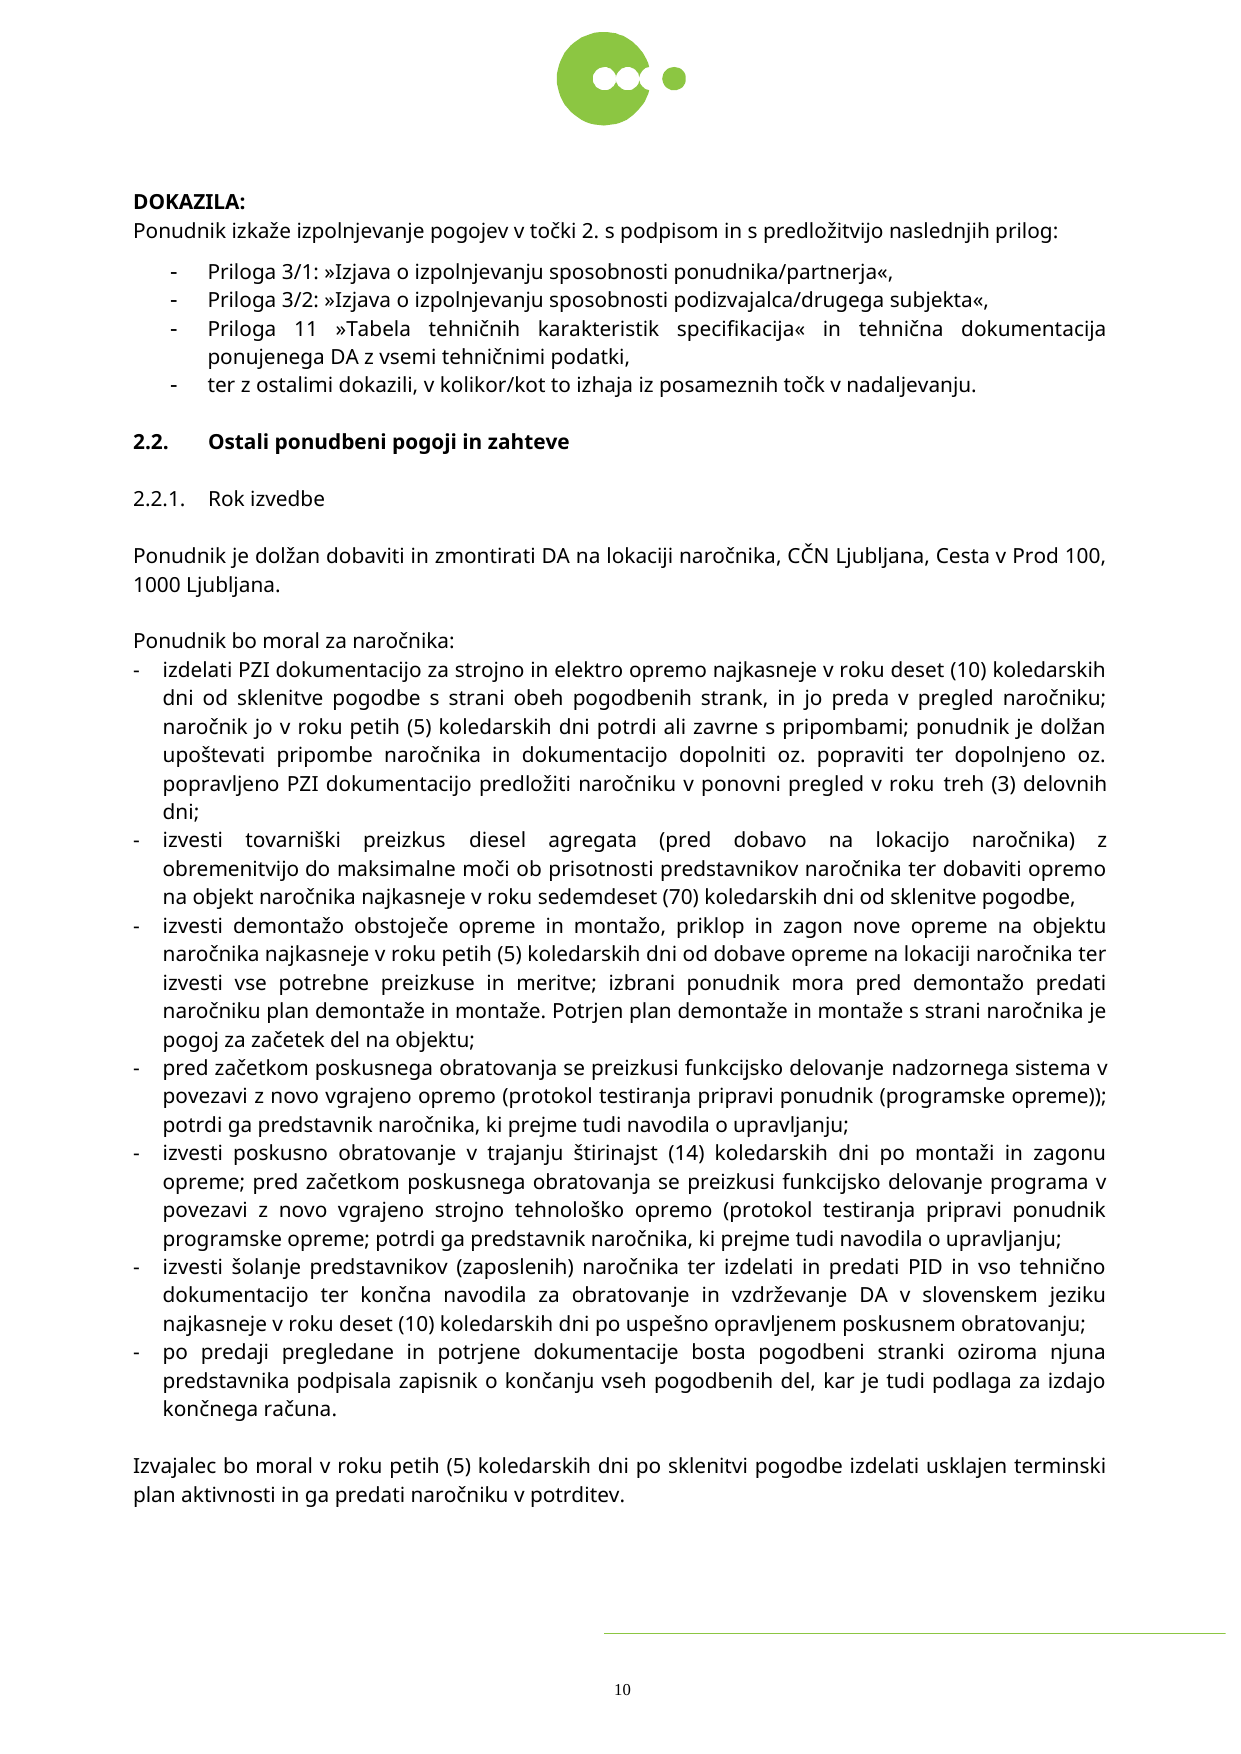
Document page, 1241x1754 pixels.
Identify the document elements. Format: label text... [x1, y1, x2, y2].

list po predaji pregledane in potrjene dokumentacije bosta pogodbeni stranki oziroma njuna predstavnika podpisala zapisnik o končanju vseh pogodbenih del, kar je tudi podlaga za izdajo končnega računa. [133, 1337, 1107, 1423]
list izvesti demontažo obstoječe opreme in montažo, priklop in zagon nove opreme na objektu naročnika najkasneje v roku petih (5) koledarskih dni od dobave opreme na lokaciji naročnika ter izvesti vse potrebne preizkuse in meritve; izbrani ponudnik mora pred demontažo predati naročniku plan demontaže in montaže. Potrjen plan demontaže in montaže s strani naročnika je pogoj za začetek del na objektu; [133, 911, 1107, 1053]
list izvesti tovarniški preizkus diesel agregata (pred dobavo na lokacijo naročnika) z obremenitvijo do maksimalne moči ob prisotnosti predstavnikov naročnika ter dobaviti opremo na objekt naročnika najkasneje v roku sedemdeset (70) koledarskih dni od sklenitve pogodbe, [133, 826, 1107, 911]
list izvesti šolanje predstavnikov (zaposlenih) naročnika ter izdelati in predati PID in vso tehnično dokumentacijo ter končna navodila za obratovanje in vzdrževanje DA v slovenskem jeziku najkasneje v roku deset (10) koledarskih dni po uspešno opravljenem poskusnem obratovanju; [133, 1252, 1107, 1337]
list Rok izvedbe [133, 484, 1107, 513]
text Ponudnik bo moral za naročnika: [133, 627, 1107, 655]
list Priloga 3/2: »Izjava o izpolnjevanju sposobnosti podizvajalca/drugega subjekta«, [170, 285, 1107, 314]
list Ostali ponudbeni pogoji in zahteve [133, 427, 1107, 456]
list izdelati PZI dokumentacijo za strojno in elektro opremo najkasneje v roku deset (10) koledarskih dni od sklenitve pogodbe s strani obeh pogodbenih strank, in jo preda v pregled naročniku; naročnik jo v roku petih (5) koledarskih dni potrdi ali zavrne s pripombami; ponudnik je dolžan upoštevati pripombe naročnika in dokumentacijo dopolniti oz. popraviti ter dopolnjeno oz. popravljeno PZI dokumentacijo predložiti naročniku v ponovni pregled v roku treh (3) delovnih dni; [133, 655, 1107, 826]
text Ponudnik je dolžan dobaviti in zmontirati DA na lokaciji naročnika, CČN Ljubljana, Cesta v Prod 100, 1000 Ljubljana. [133, 541, 1107, 598]
list Priloga 3/1: »Izjava o izpolnjevanju sposobnosti ponudnika/partnerja«, [170, 257, 1107, 285]
text DOKAZILA: [133, 187, 1107, 216]
list ter z ostalimi dokazili, v kolikor/kot to izhaja iz posameznih točk v nadaljevanju. [170, 371, 1107, 399]
list pred začetkom poskusnega obratovanja se preizkusi funkcijsko delovanje nadzornega sistema v povezavi z novo vgrajeno opremo (protokol testiranja pripravi ponudnik (programske opreme)); potrdi ga predstavnik naročnika, ki prejme tudi navodila o upravljanju; [133, 1053, 1107, 1138]
list Priloga 11 »Tabela tehničnih karakteristik specifikacija« in tehnična dokumentacija ponujenega DA z vsemi tehničnimi podatki, [170, 314, 1107, 371]
list izvesti poskusno obratovanje v trajanju štirinajst (14) koledarskih dni po montaži in zagonu opreme; pred začetkom poskusnega obratovanja se preizkusi funkcijsko delovanje programa v povezavi z novo vgrajeno strojno tehnološko opremo (protokol testiranja pripravi ponudnik programske opreme; potrdi ga predstavnik naročnika, ki prejme tudi navodila o upravljanju; [133, 1138, 1107, 1252]
text Izvajalec bo moral v roku petih (5) koledarskih dni po sklenitvi pogodbe izdelati usklajen terminski plan aktivnosti in ga predati naročniku v potrditev. [133, 1451, 1107, 1508]
text Ponudnik izkaže izpolnjevanje pogojev v točki 2. s podpisom in s predložitvijo naslednjih prilog: [133, 216, 1107, 244]
